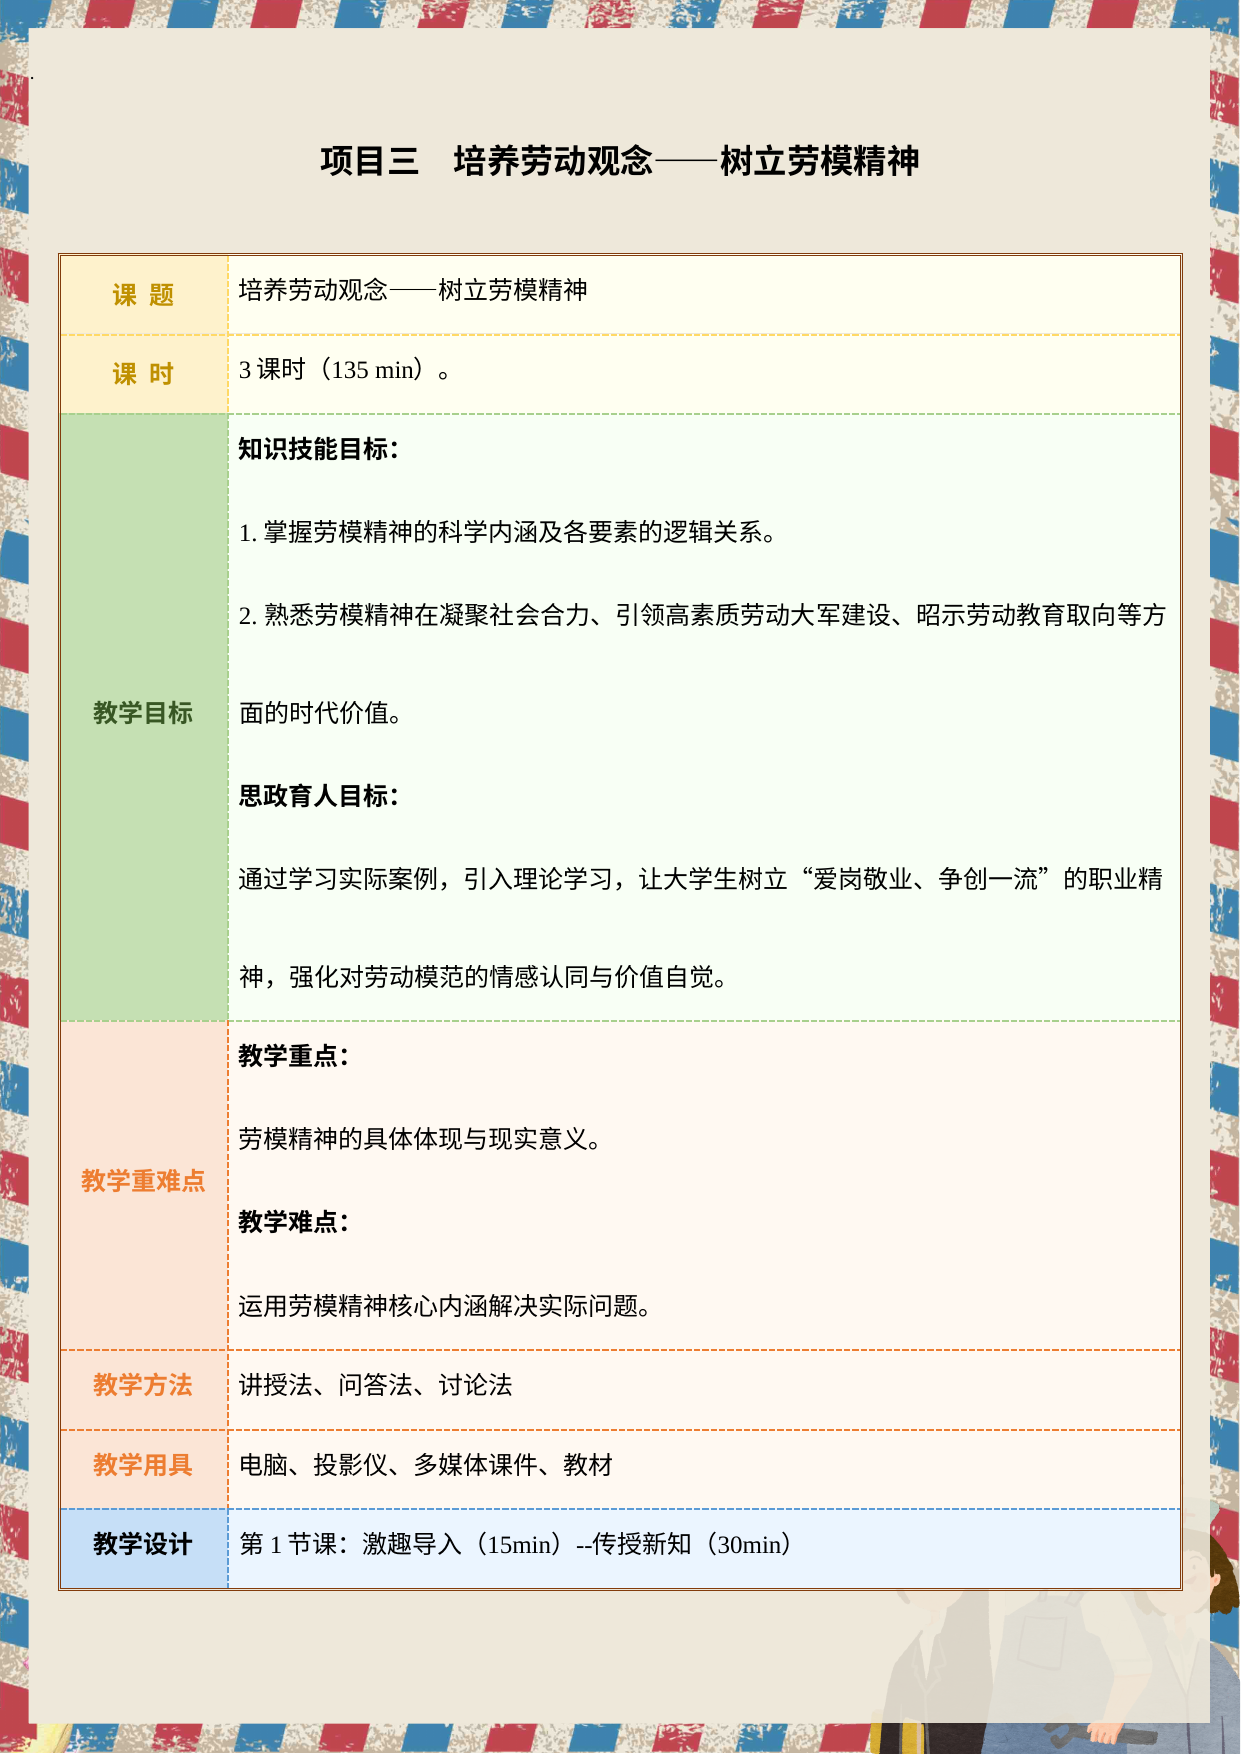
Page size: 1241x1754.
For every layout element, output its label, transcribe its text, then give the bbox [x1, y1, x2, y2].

table_cell 教学用具 [61, 1429, 228, 1508]
subtitle 项目三 培养劳动观念——树立劳模精神 [29, 126, 1211, 191]
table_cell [228, 1508, 1180, 1588]
table_cell 教学重点： 劳模精神的具体体现与现实意义。 教学难点： 运用劳模精神核心内涵解决实际问题。 [228, 1020, 1180, 1349]
table_cell 电脑、投影仪、多媒体课件、教材 [228, 1429, 1180, 1508]
table_cell 教学目标 [61, 413, 228, 1020]
table_cell 教学重难点 [61, 1020, 228, 1349]
table_header 课 题 [61, 256, 228, 333]
table_cell 教学方法 [61, 1349, 228, 1429]
table_cell 讲授法、问答法、讨论法 [228, 1349, 1180, 1429]
table_cell 3课时（135 min）。 [228, 334, 1180, 413]
table_header 培养劳动观念——树立劳模精神 [228, 256, 1180, 333]
picture [0, 0, 1241, 1754]
table_cell 课 时 [61, 334, 228, 413]
table_cell 教学设计 [61, 1508, 228, 1588]
table_cell 知识技能目标： 1. 掌握劳模精神的科学内涵及各要素的逻辑关系。 2. 熟悉劳模精神在凝聚社会合力、引领高素质劳动大军建设、昭示劳动教育取向等方面的时代价值。 思政育人目标： 通过学习实际案例，引入理论学习，让大学生树立“爱岗敬业、争创一流”的职业精神，强化对劳动模范的情感认同与价值自觉。 [228, 413, 1180, 1020]
